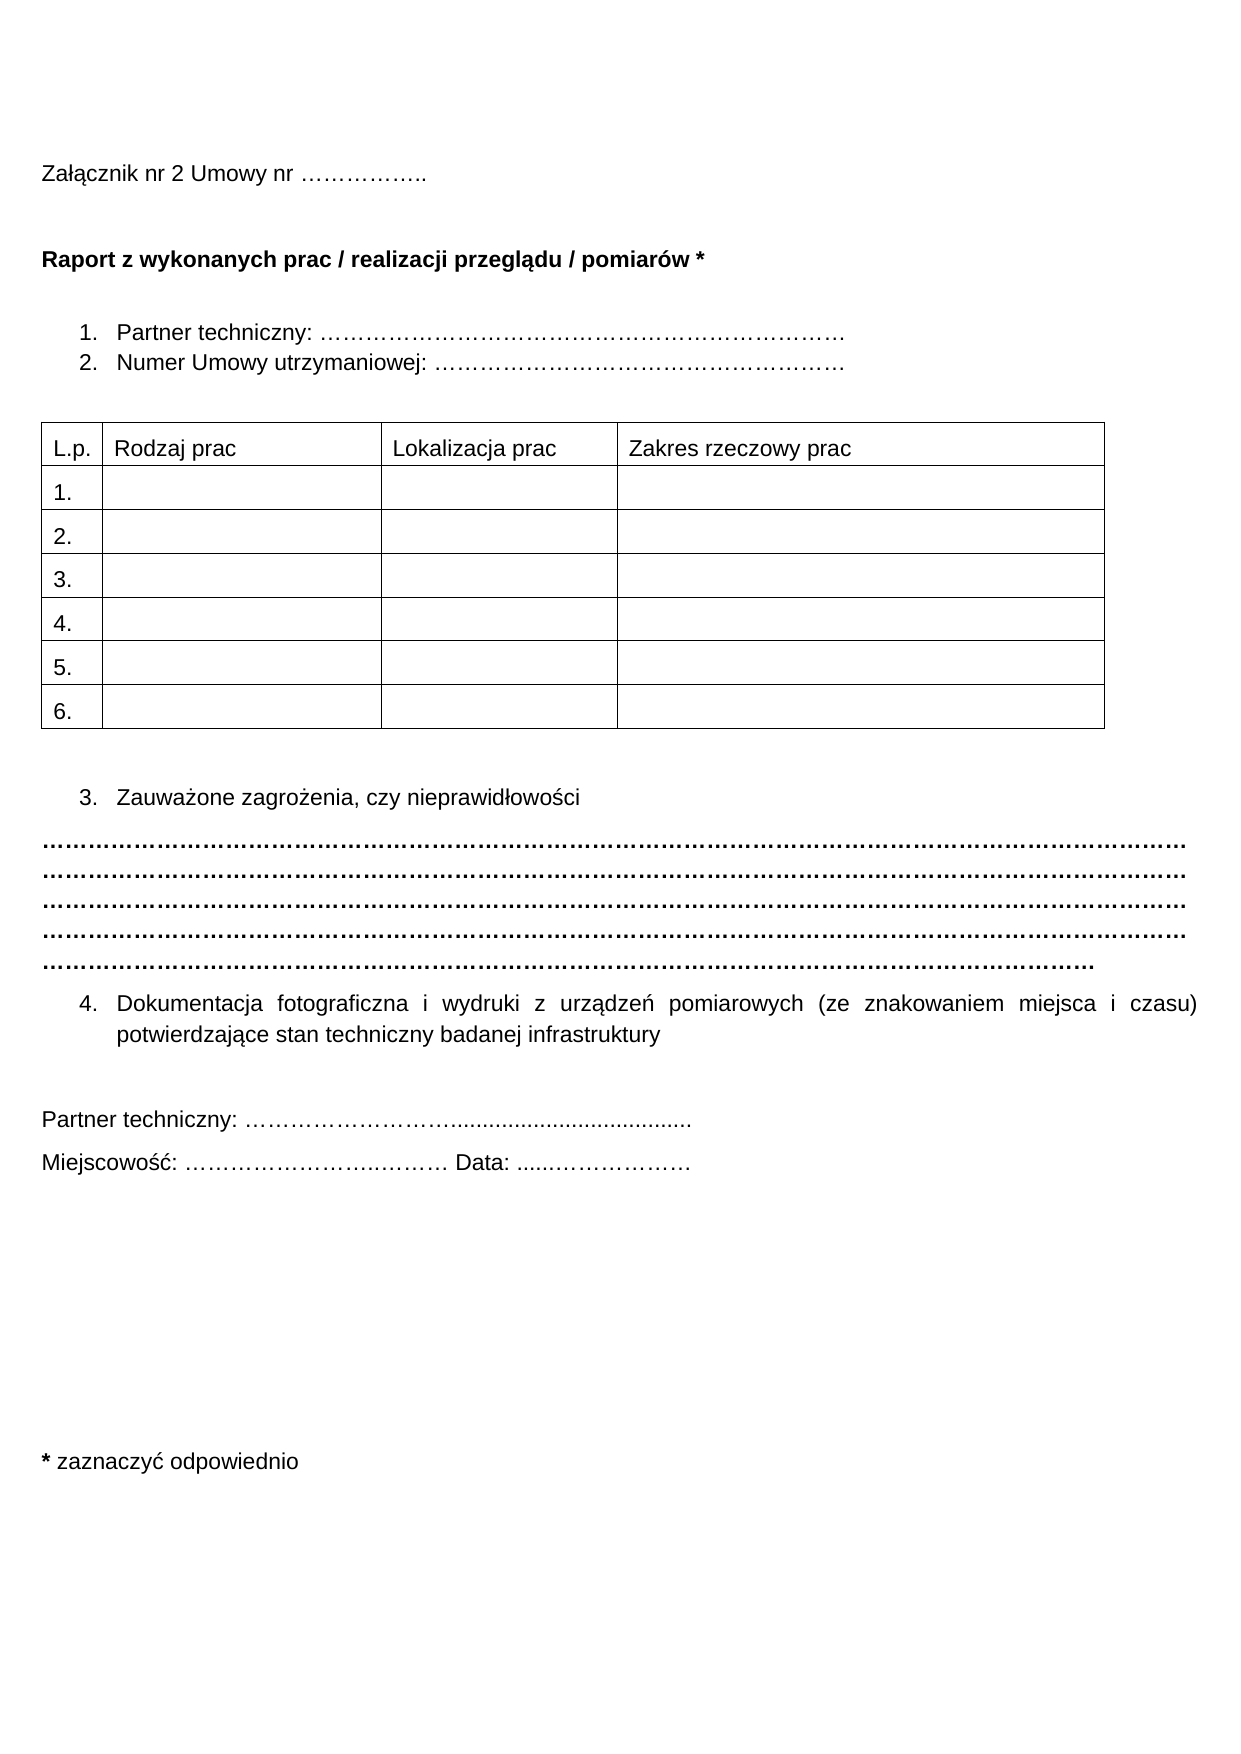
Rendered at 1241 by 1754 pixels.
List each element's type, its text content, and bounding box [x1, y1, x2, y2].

table_header Rodzaj prac [103, 423, 381, 465]
table_cell [382, 466, 617, 509]
text Partner techniczny: ………………………...................................... [41, 1106, 1199, 1132]
list Numer Umowy utrzymaniowej: ……………………………………………… [79, 349, 1199, 375]
table_cell 5. [42, 641, 102, 684]
text Miejscowość: ……………………..……… Data: ......……………… [41, 1149, 1199, 1175]
text ……………………………………………………………………………………………………………………………………………………………………………………………………………………………………………………………………………………………………………………………………………………………………………………………………………………………………………………………………………………………………………………………………………………………………………………………………………………………………………………………………………… [41, 827, 1199, 974]
table_header L.p. [42, 423, 102, 465]
table_cell [103, 685, 381, 728]
text Raport z wykonanych prac / realizacji przeglądu / pomiarów * [41, 246, 1199, 272]
table_header Lokalizacja prac [382, 423, 617, 465]
table_header Zakres rzeczowy prac [618, 423, 1104, 465]
table_cell [618, 466, 1104, 509]
table_cell [618, 598, 1104, 640]
table_cell [103, 466, 381, 509]
list Zauważone zagrożenia, czy nieprawidłowości [79, 784, 1199, 811]
table_cell [618, 554, 1104, 597]
text * zaznaczyć odpowiednio [41, 1448, 1199, 1474]
list Dokumentacja fotograficzna i wydruki z urządzeń pomiarowych (ze znakowaniem miejsca i czasu) potwierdzające stan techniczny badanej infrastruktury [79, 990, 1199, 1047]
text Załącznik nr 2 Umowy nr …………….. [41, 160, 1199, 187]
table_cell [103, 598, 381, 640]
table_cell 3. [42, 554, 102, 597]
list Partner techniczny: …………………………………………………………… [79, 318, 1199, 345]
table_cell [382, 598, 617, 640]
table_cell [103, 554, 381, 597]
table_cell [103, 641, 381, 684]
table_cell [618, 641, 1104, 684]
table_cell [382, 641, 617, 684]
table_cell [382, 554, 617, 597]
table_cell [103, 510, 381, 553]
table_cell 4. [42, 598, 102, 640]
table_cell 6. [42, 685, 102, 728]
table_cell [382, 510, 617, 553]
table_cell 1. [42, 466, 102, 509]
table_cell [382, 685, 617, 728]
table_cell 2. [42, 510, 102, 553]
table_cell [618, 510, 1104, 553]
table_cell [618, 685, 1104, 728]
